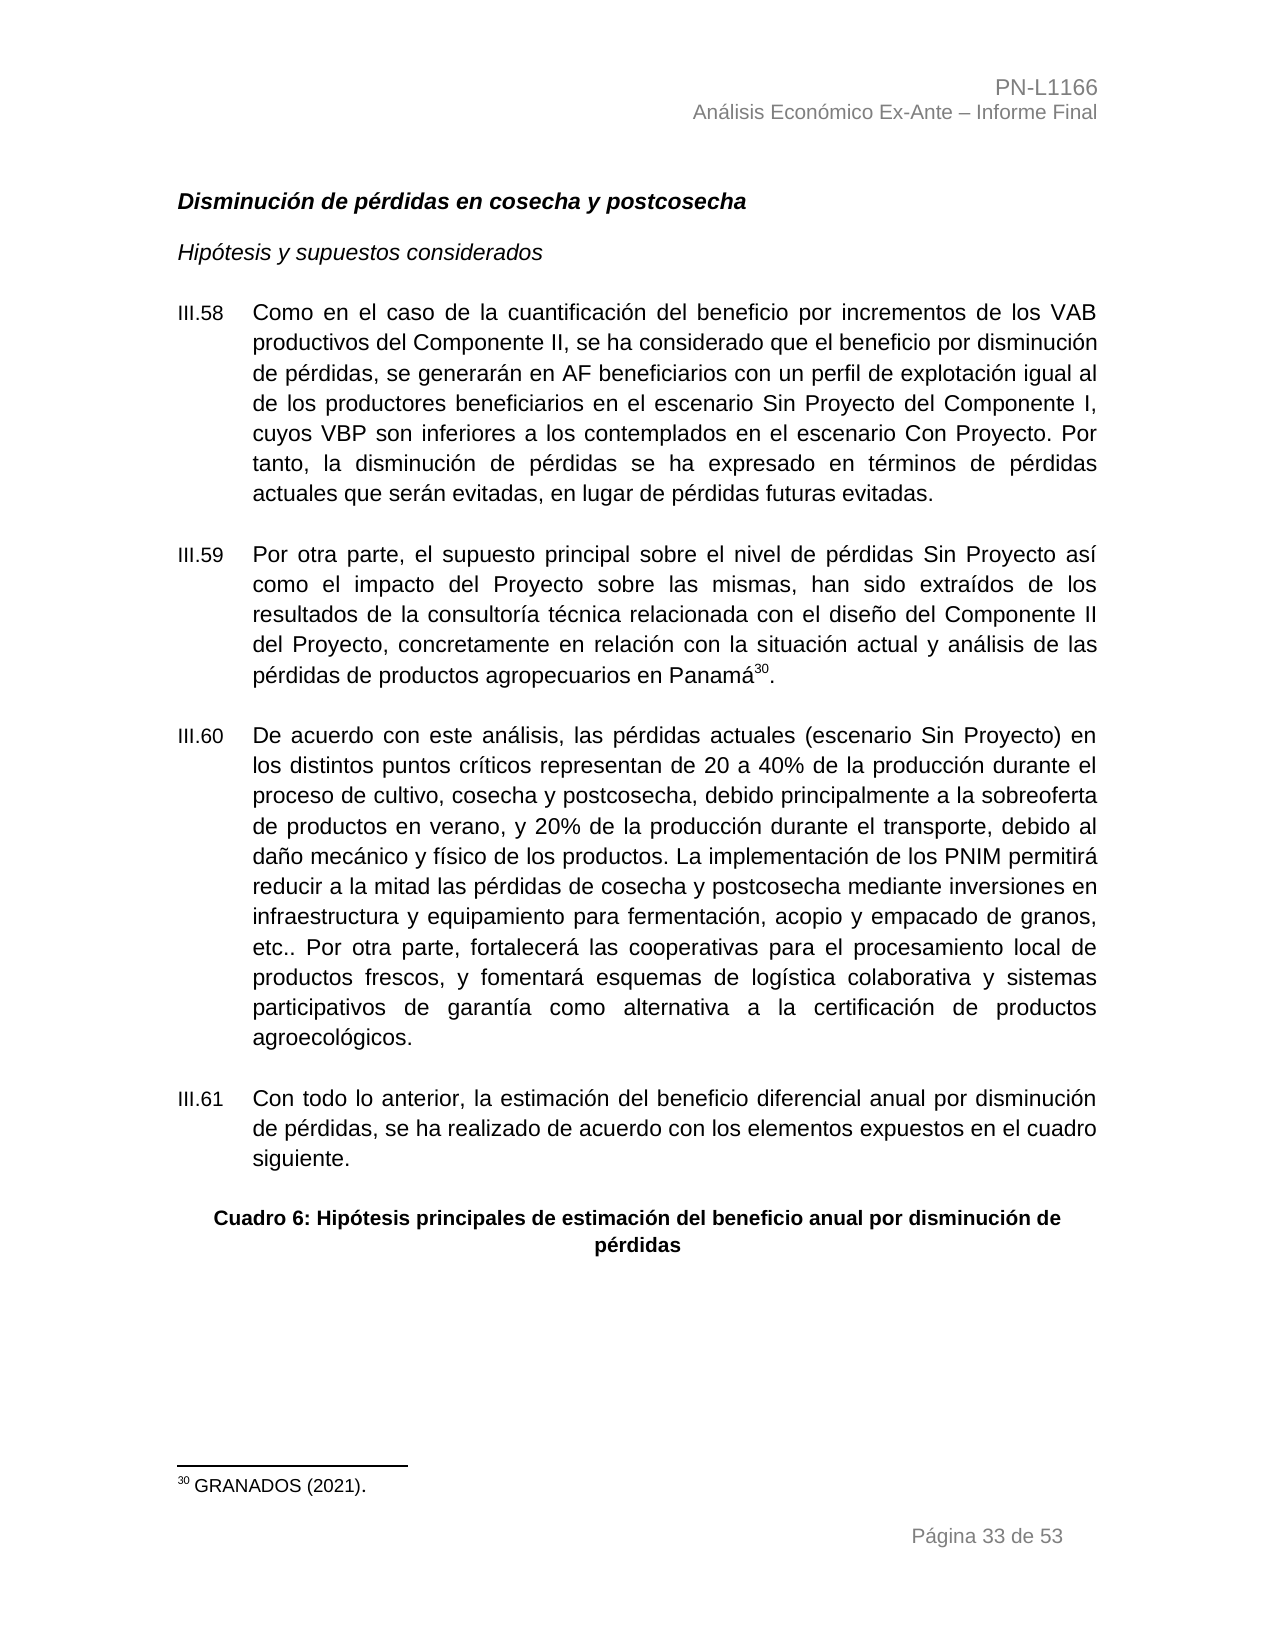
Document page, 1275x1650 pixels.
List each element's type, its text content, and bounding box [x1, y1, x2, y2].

text Cuadro 6: Hipótesis principales de estimación del beneficio anual por disminución de pérdidas [177, 1205, 1098, 1257]
list Como en el caso de la cuantificación del beneficio por incrementos de los VAB productivos del Componente II, se ha considerado que el beneficio por disminución de pérdidas, se generarán en AF beneficiarios con un perfil de explotación igual al de los productores beneficiarios en el escenario Sin Proyecto del Componente I, cuyos VBP son inferiores a los contemplados en el escenario Con Proyecto. Por tanto, la disminución de pérdidas se ha expresado en términos de pérdidas actuales que serán evitadas, en lugar de pérdidas futuras evitadas. [177, 299, 1098, 507]
subtitle Hipótesis y supuestos considerados [177, 239, 1098, 265]
subtitle Disminución de pérdidas en cosecha y postcosecha [177, 188, 1098, 214]
list De acuerdo con este análisis, las pérdidas actuales (escenario Sin Proyecto) en los distintos puntos críticos representan de 20 a 40% de la producción durante el proceso de cultivo, cosecha y postcosecha, debido principalmente a la sobreoferta de productos en verano, y 20% de la producción durante el transporte, debido al daño mecánico y físico de los productos. La implementación de los PNIM permitirá reducir a la mitad las pérdidas de cosecha y postcosecha mediante inversiones en infraestructura y equipamiento para fermentación, acopio y empacado de granos, etc.. Por otra parte, fortalecerá las cooperativas para el procesamiento local de productos frescos, y fomentará esquemas de logística colaborativa y sistemas participativos de garantía como alternativa a la certificación de productos agroecológicos. [177, 722, 1098, 1050]
list Con todo lo anterior, la estimación del beneficio diferencial anual por disminución de pérdidas, se ha realizado de acuerdo con los elementos expuestos en el cuadro siguiente. [177, 1084, 1098, 1171]
list Por otra parte, el supuesto principal sobre el nivel de pérdidas Sin Proyecto así como el impacto del Proyecto sobre las mismas, han sido extraídos de los resultados de la consultoría técnica relacionada con el diseño del Componente II del Proyecto, concretamente en relación con la situación actual y análisis de las pérdidas de productos agropecuarios en Panamá. [177, 541, 1098, 688]
